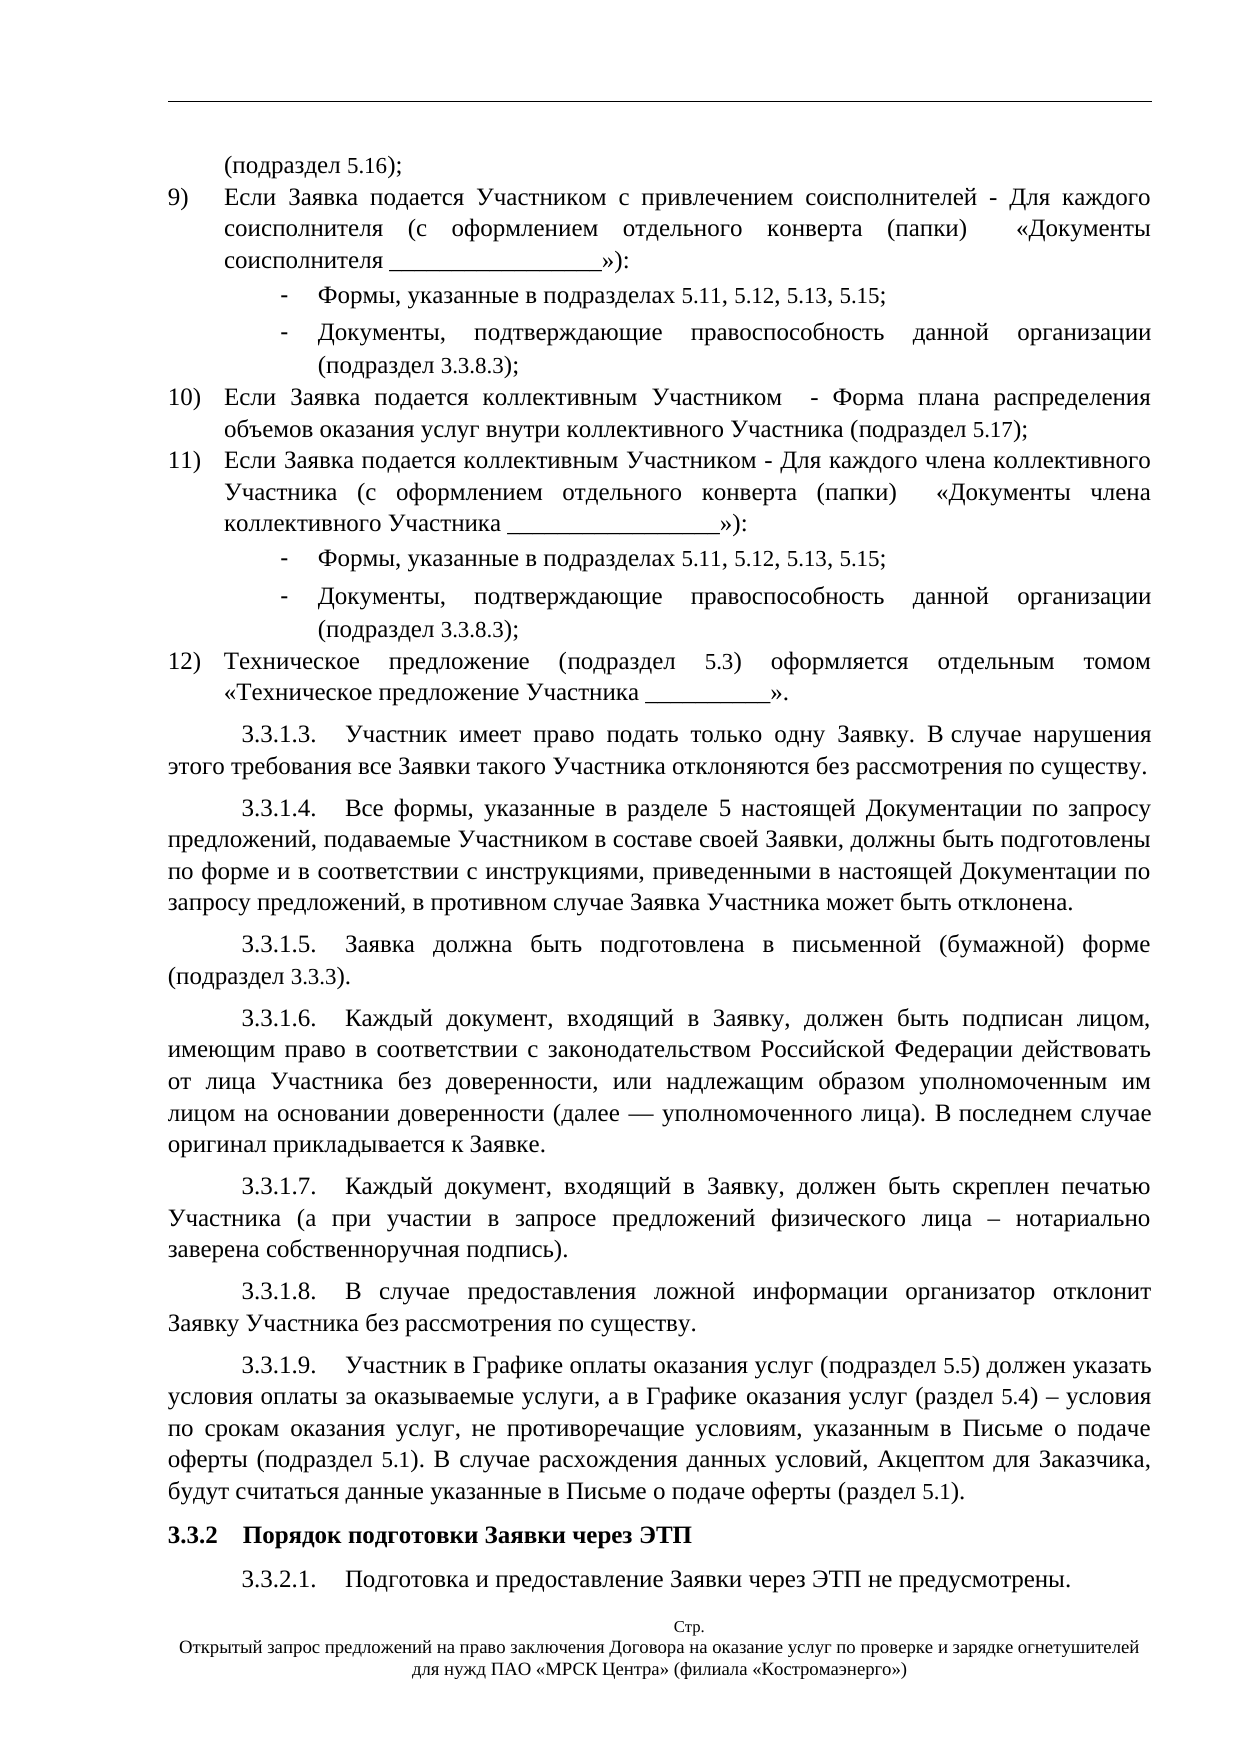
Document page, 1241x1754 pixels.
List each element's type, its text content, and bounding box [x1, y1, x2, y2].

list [168, 150, 1152, 179]
list Формы, указанные в подразделах 5.11, 5.12, 5.13, 5.15; [280, 540, 1152, 574]
list Каждый документ, входящий в Заявку, должен быть скреплен печатью Участника (а при участии в запросе предложений физического лица – нотариально заверена собственноручная подпись). [168, 1171, 1152, 1263]
list Если Заявка подается коллективным Участником - Для каждого члена коллективного Участника (с оформлением отдельного конверта (папки) «Документы члена коллективного Участника _________________»): [168, 445, 1152, 537]
list Заявка должна быть подготовлена в письменной (бумажной) форме (подраздел 3.3.3). [168, 929, 1152, 990]
list Если Заявка подается Участником с привлечением соисполнителей - Для каждого соисполнителя (с оформлением отдельного конверта (папки) «Документы соисполнителя _________________»): [168, 182, 1152, 273]
list Участник имеет право подать только одну Заявку. В случае нарушения этого требования все Заявки такого Участника отклоняются без рассмотрения по существу. [168, 719, 1152, 779]
list Документы, подтверждающие правоспособность данной организации (подраздел 3.3.8.3); [280, 577, 1152, 643]
list Если Заявка подается коллективным Участником - Форма плана распределения объемов оказания услуг внутри коллективного Участника (подраздел 5.17); [168, 382, 1152, 442]
list Техническое предложение (подраздел 5.3) оформляется отдельным томом «Техническое предложение Участника __________». [168, 646, 1152, 706]
list Участник в Графике оплаты оказания услуг (подраздел 5.5) должен указать условия оплаты за оказываемые услуги, а в Графике оказания услуг (раздел 5.4) – условия по срокам оказания услуг, не противоречащие условиям, указанным в Письме о подаче оферты (подраздел 5.1). В случае расхождения данных условий, Акцептом для Заказчика, будут считаться данные указанные в Письме о подаче оферты (раздел 5.1). [168, 1350, 1152, 1505]
list Документы, подтверждающие правоспособность данной организации (подраздел 3.3.8.3); [280, 314, 1152, 379]
list В случае предоставления ложной информации организатор отклонит Заявку Участника без рассмотрения по существу. [168, 1276, 1152, 1337]
list Формы, указанные в подразделах 5.11, 5.12, 5.13, 5.15; [280, 276, 1152, 310]
list Все формы, указанные в разделе 5 настоящей Документации по запросу предложений, подаваемые Участником в составе своей Заявки, должны быть подготовлены по форме и в соответствии с инструкциями, приведенными в настоящей Документации по запросу предложений, в противном случае Заявка Участника может быть отклонена. [168, 793, 1152, 916]
list Подготовка и предоставление Заявки через ЭТП не предусмотрены. [168, 1564, 1152, 1593]
list Каждый документ, входящий в Заявку, должен быть подписан лицом, имеющим право в соответствии с законодательством Российской Федерации действовать от лица Участника без доверенности, или надлежащим образом уполномоченным им лицом на основании доверенности (далее — уполномоченного лица). В последнем случае оригинал прикладывается к Заявке. [168, 1003, 1152, 1158]
subtitle Порядок подготовки Заявки через ЭТП [168, 1520, 1152, 1549]
